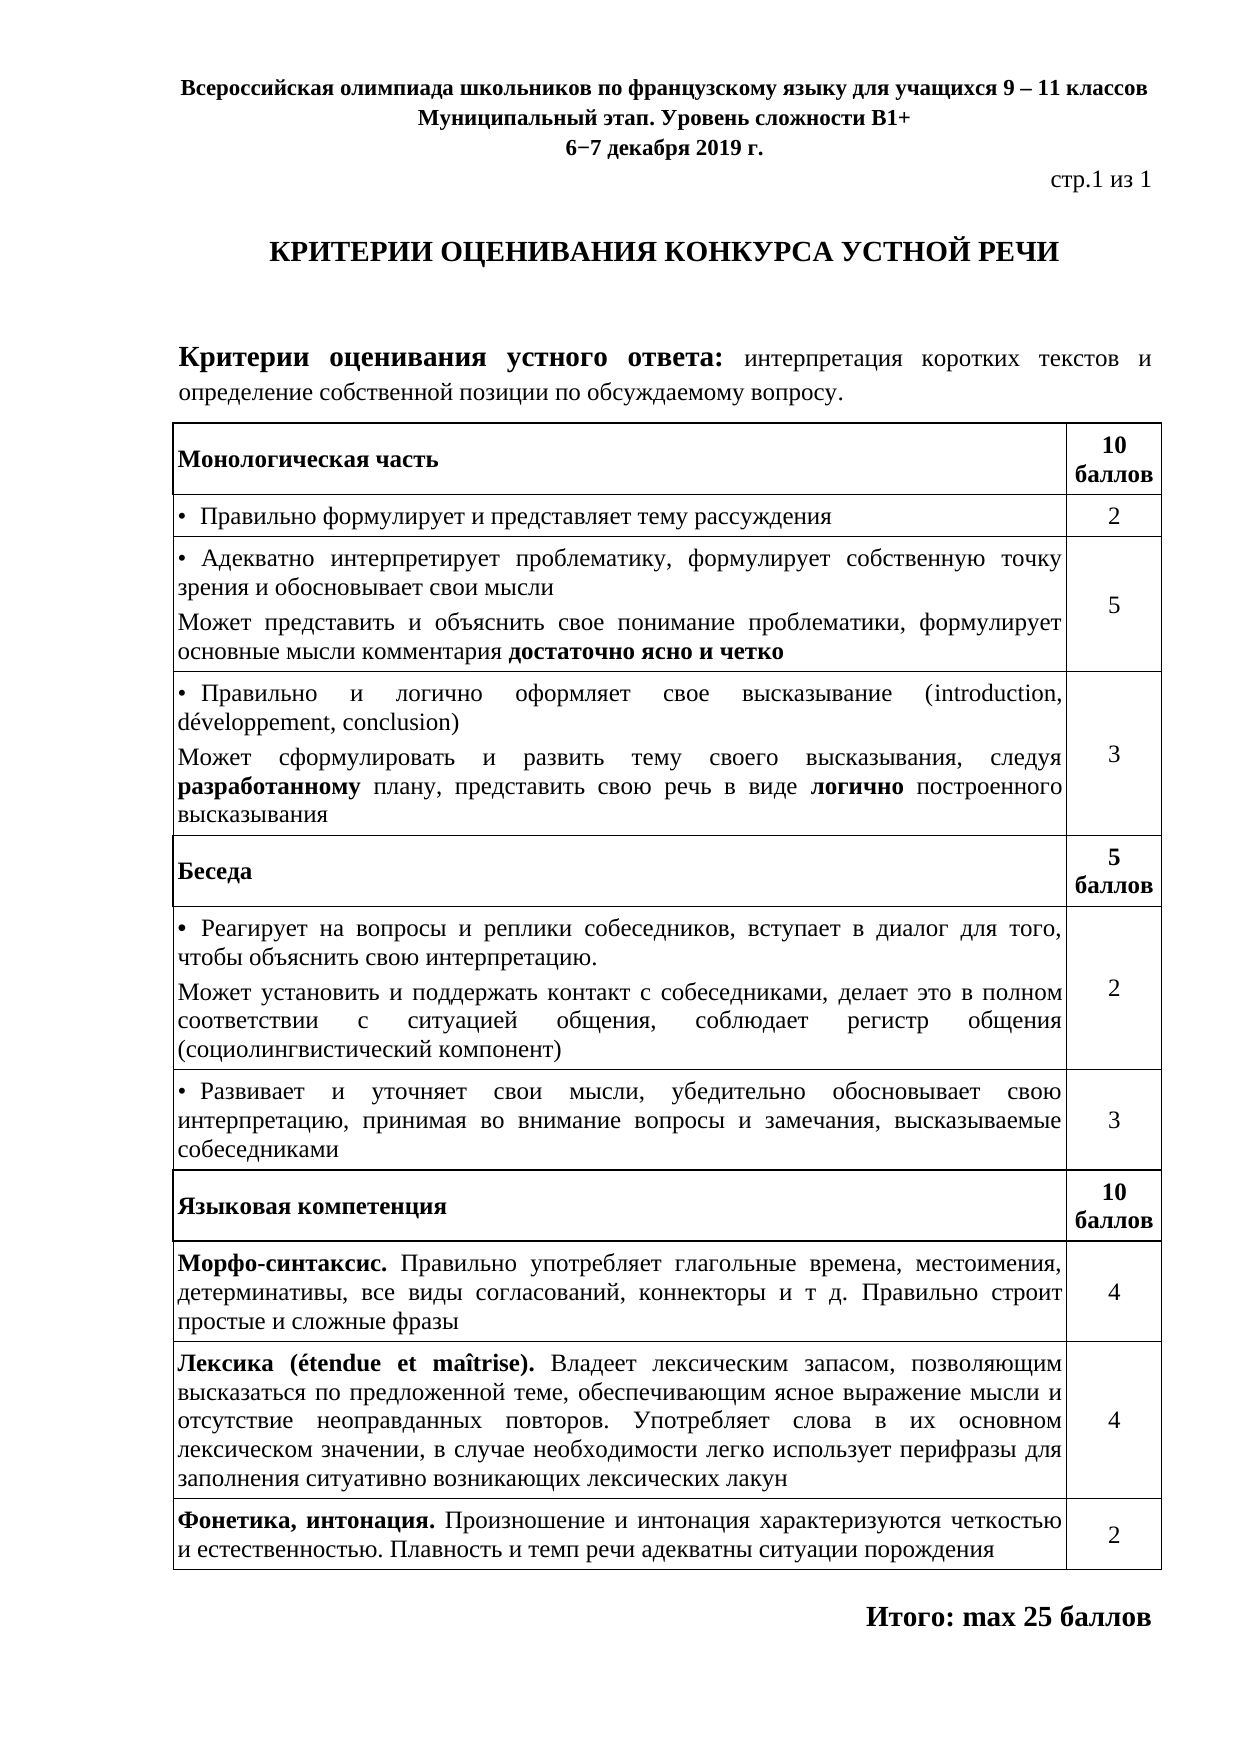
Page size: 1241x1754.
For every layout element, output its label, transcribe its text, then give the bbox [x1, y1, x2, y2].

table_cell Реагирует на вопросы и реплики собеседников, вступает в диалог для того, чтобы объяснить свою интерпретацию. Может установить и поддержать контакт с собеседниками, делает это в полном соответствии с ситуацией общения, соблюдает регистр общения (социолингвистический компонент) [174, 907, 1066, 1069]
table_cell Правильно формулирует и представляет тему рассуждения [174, 495, 1066, 536]
table_cell 5 баллов [1067, 836, 1161, 906]
table_cell Языковая компетенция [174, 1171, 1066, 1240]
table_cell 2 [1067, 907, 1161, 1069]
table_cell 3 [1067, 1070, 1161, 1169]
table_header 10 баллов [1067, 424, 1161, 494]
table_cell Морфо-синтаксис. Правильно употребляет глагольные времена, местоимения, детерминативы, все виды согласований, коннекторы и т д. Правильно строит простые и сложные фразы [174, 1242, 1066, 1341]
table_cell 2 [1067, 495, 1161, 536]
table_cell 10 баллов [1067, 1171, 1161, 1240]
table_cell Фонетика, интонация. Произношение и интонация характеризуются четкостью и естественностью. Плавность и темп речи адекватны ситуации порождения [174, 1499, 1066, 1569]
table_cell Лексика (étendue et maîtrise). Владеет лексическим запасом, позволяющим высказаться по предложенной теме, обеспечивающим ясное выражение мысли и отсутствие неоправданных повторов. Употребляет слова в их основном лексическом значении, в случае необходимости легко использует перифразы для заполнения ситуативно возникающих лексических лакун [174, 1342, 1066, 1498]
table_cell 2 [1067, 1499, 1161, 1569]
text Критерии оценивания устного ответа: интерпретация коротких текстов и определение собственной позиции по обсуждаемому вопросу. [178, 339, 1152, 406]
text Итого: max 25 баллов [177, 1599, 1152, 1632]
text КРИТЕРИИ ОЦЕНИВАНИЯ КОНКУРСА УСТНОЙ РЕЧИ [177, 234, 1152, 268]
table_cell 5 [1067, 537, 1161, 671]
table_cell 4 [1067, 1342, 1161, 1498]
table_header Монологическая часть [174, 424, 1066, 494]
table_cell Развивает и уточняет свои мысли, убедительно обосновывает свою интерпретацию, принимая во внимание вопросы и замечания, высказываемые собеседниками [174, 1070, 1066, 1169]
table_cell Беседа [174, 836, 1066, 906]
table_cell Адекватно интерпретирует проблематику, формулирует собственную точку зрения и обосновывает свои мысли Может представить и объяснить свое понимание проблематики, формулирует основные мысли комментария достаточно ясно и четко [174, 537, 1066, 671]
table_cell Правильно и логично оформляет свое высказывание (introduction, développement, conclusion) Может сформулировать и развить тему своего высказывания, следуя разработанному плану, представить свою речь в виде логично построенного высказывания [174, 672, 1066, 834]
table_cell 3 [1067, 672, 1161, 834]
table_cell 4 [1067, 1242, 1161, 1341]
